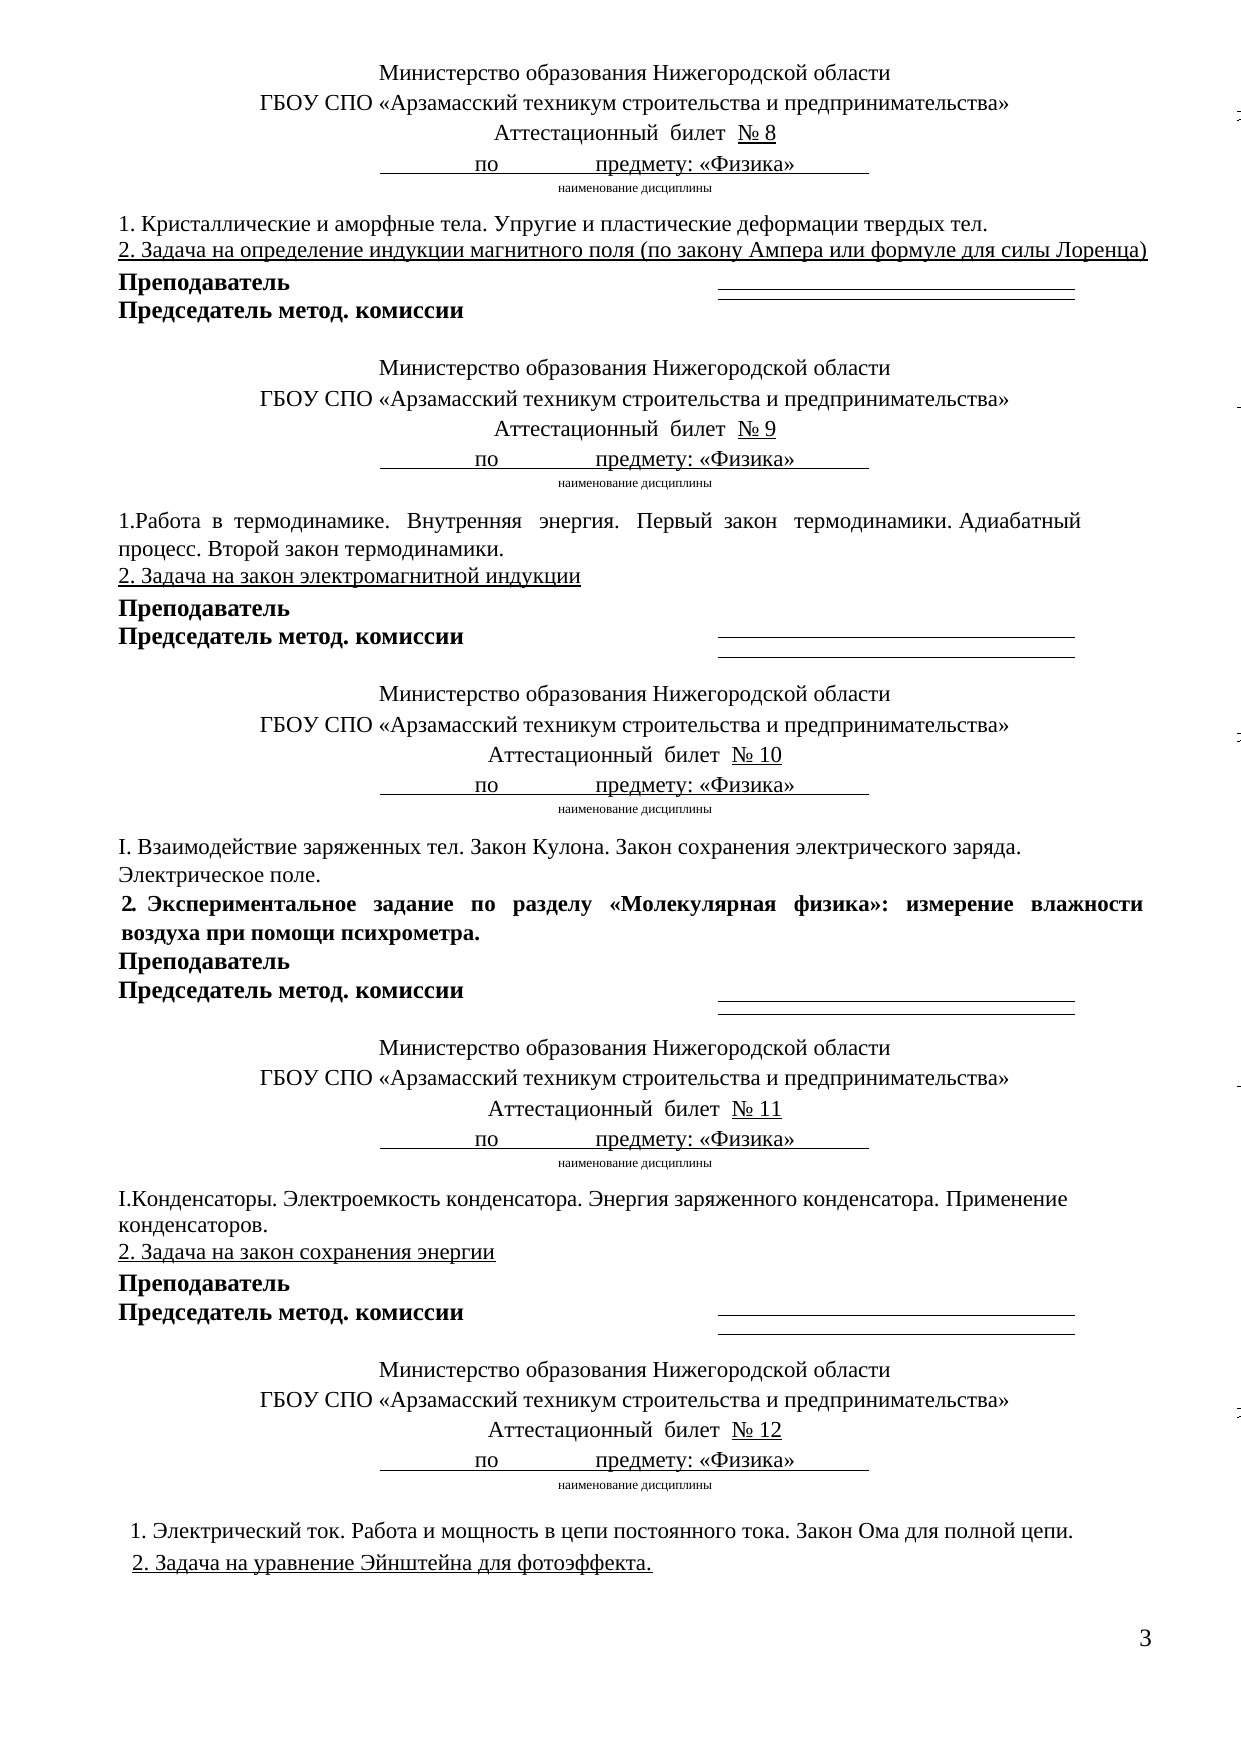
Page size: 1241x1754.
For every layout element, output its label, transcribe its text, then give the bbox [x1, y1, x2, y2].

list I.Конденсаторы. Электроемкость конденсатора. Энергия заряженного конденсатора. Применение конденсаторов. [118, 1185, 1152, 1238]
subtitle Преподаватель [118, 267, 1152, 295]
subtitle Председатель метод. комиссии [118, 1297, 1152, 1326]
text Аттестационный билет № 8 [118, 119, 1152, 146]
text наименование дисциплины [118, 1155, 1152, 1181]
text по предмету: «Физика» [118, 1125, 1152, 1151]
text наименование дисциплины [118, 475, 1152, 502]
subtitle Председатель метод. комиссии [118, 975, 1152, 1004]
subtitle Преподаватель [118, 593, 1152, 621]
text 2. Задача на закон сохранения энергии [118, 1238, 1152, 1264]
text наименование дисциплины [118, 801, 1152, 828]
text по предмету: «Физика» [118, 771, 1152, 797]
text Аттестационный билет № 12 [118, 1416, 1152, 1443]
text 2. Задача на уравнение Эйнштейна для фотоэффекта. [126, 1548, 1151, 1576]
text Аттестационный билет № 10 [118, 741, 1152, 767]
text 2. Задача на определение индукции магнитного поля (по закону Ампера или формуле для силы Лоренца) [118, 236, 1152, 263]
text I. Взаимодействие заряженных тел. Закон Кулона. Закон сохранения электрического заряда. Электрическое поле. [118, 831, 1152, 888]
subtitle Председатель метод. комиссии [118, 621, 1152, 650]
text ГБОУ СПО «Арзамасский техникум строительства и предпринимательства» [118, 1064, 1152, 1091]
list Экспериментальное задание по разделу «Молекулярная физика»: измерение влажности воздуха при помощи психрометра. [121, 888, 1144, 946]
text наименование дисциплины [118, 180, 1152, 206]
text Аттестационный билет № 11 [118, 1094, 1152, 1121]
subtitle Председатель метод. комиссии [118, 295, 1152, 324]
text 2. Задача на закон электромагнитной индукции [118, 562, 1152, 589]
text ГБОУ СПО «Арзамасский техникум строительства и предпринимательства» [118, 711, 1152, 737]
text по предмету: «Физика» [118, 1446, 1152, 1473]
text ГБОУ СПО «Арзамасский техникум строительства и предпринимательства» [118, 1386, 1152, 1412]
text Министерство образования Нижегородской области [118, 680, 1152, 707]
text 1. Электрический ток. Работа и мощность в цепи постоянного тока. Закон Ома для полной цепи. [118, 1517, 1152, 1544]
text наименование дисциплины [118, 1477, 1152, 1503]
text 1. Кристаллические и аморфные тела. Упругие и пластические деформации твердых тел. [118, 210, 1152, 236]
text Министерство образования Нижегородской области [118, 1034, 1152, 1061]
subtitle Преподаватель [118, 1268, 1152, 1297]
subtitle Преподаватель [118, 946, 1152, 975]
text по предмету: «Физика» [118, 150, 1152, 176]
text Министерство образования Нижегородской области [118, 1356, 1152, 1382]
text ГБОУ СПО «Арзамасский техникум строительства и предпринимательства» [118, 89, 1152, 116]
text Министерство образования Нижегородской области [118, 59, 1152, 85]
text Министерство образования Нижегородской области [118, 354, 1152, 381]
list 1.Работа в термодинамике. Внутренняя энергия. Первый закон термодинамики. Адиабатный процесс. Второй закон термодинамики. [118, 505, 1152, 562]
text ГБОУ СПО «Арзамасский техникум строительства и предпринимательства» [118, 384, 1152, 411]
text Аттестационный билет № 9 [118, 415, 1152, 441]
text по предмету: «Физика» [118, 445, 1152, 471]
